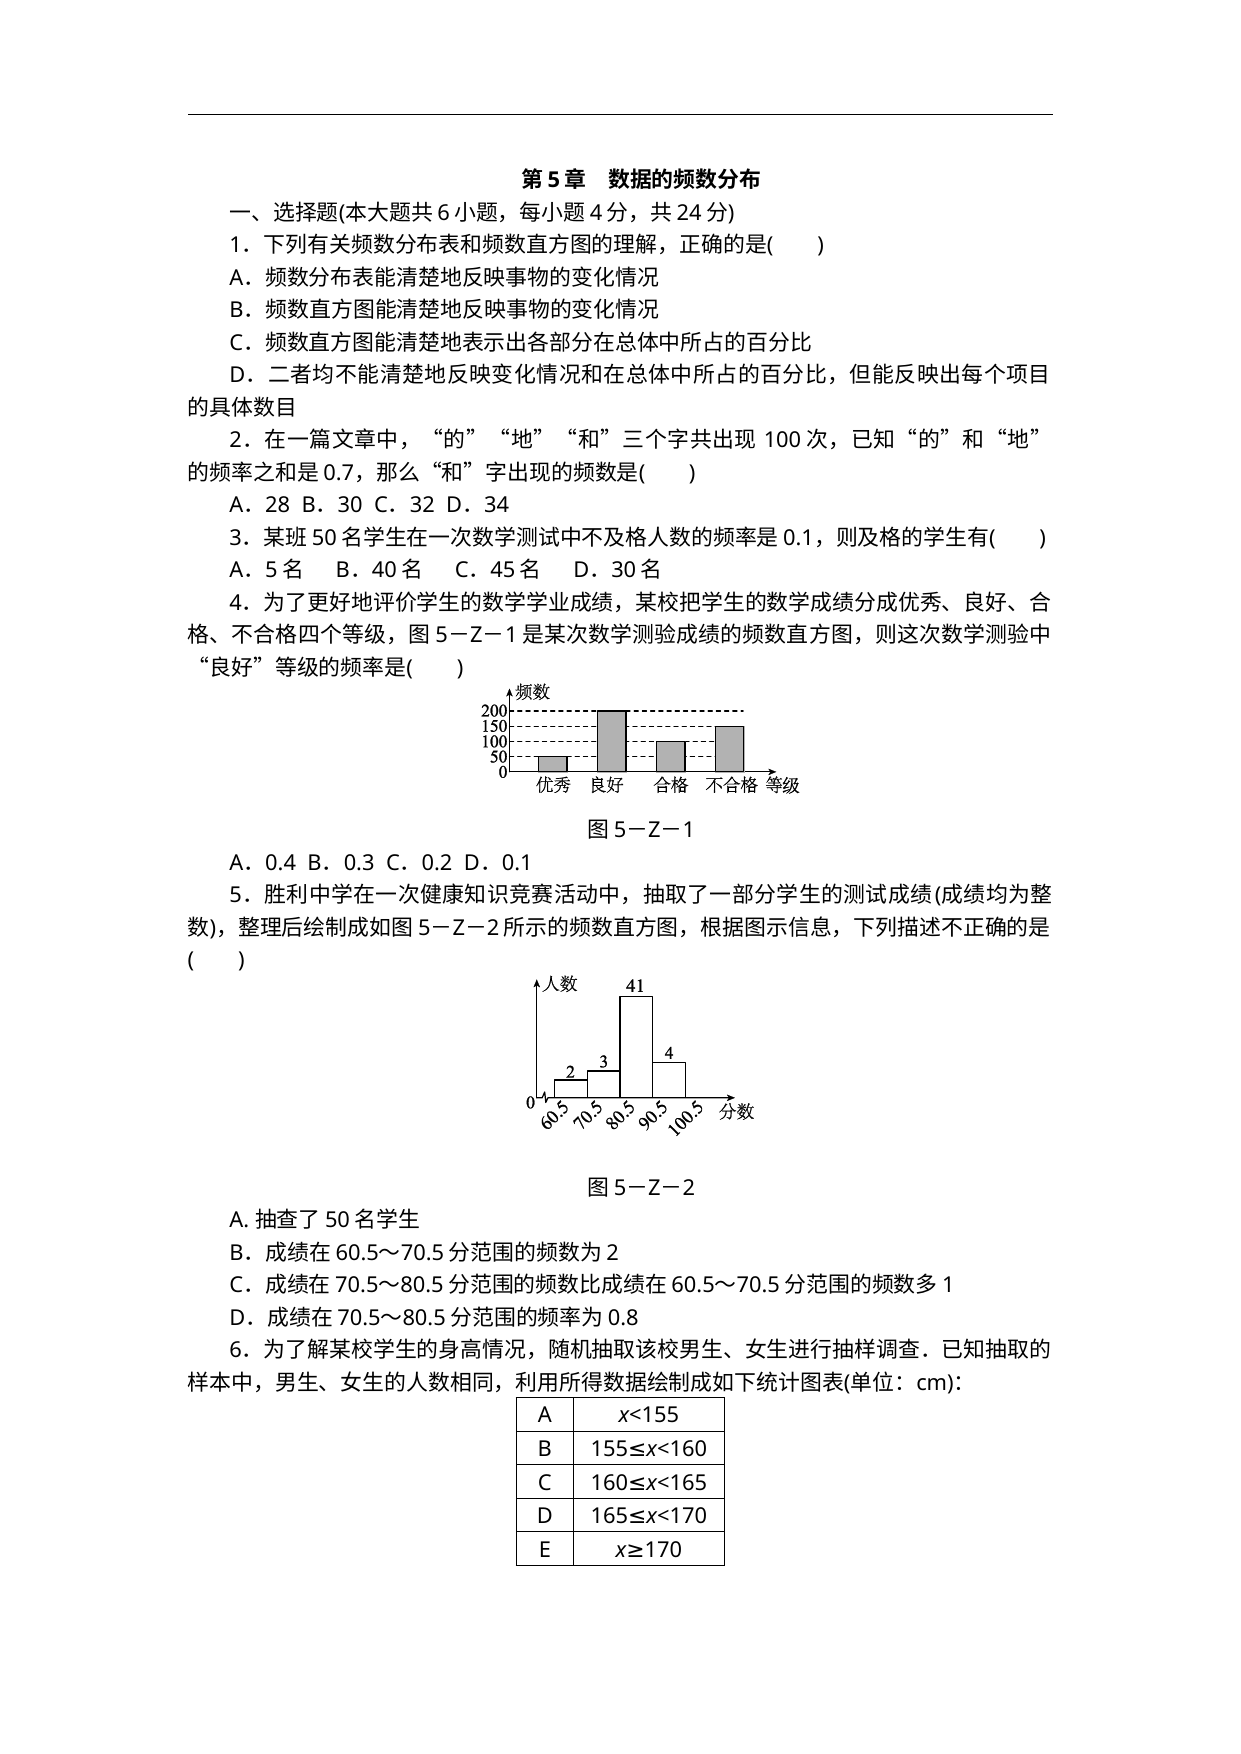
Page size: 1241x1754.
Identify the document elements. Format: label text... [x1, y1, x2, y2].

text A．5名 B．40名 C．45名 D．30名 [187, 552, 1053, 584]
text 5．胜利中学在一次健康知识竞赛活动中，抽取了一部分学生的测试成绩(成绩均为整数)，整理后绘制成如图5－Z－2所示的频数直方图，根据图示信息，下列描述不正确的是( ) [187, 877, 1053, 974]
text 一、选择题(本大题共6小题，每小题4分，共24分) [187, 194, 1053, 227]
text C．频数直方图能清楚地表示出各部分在总体中所占的百分比 [187, 324, 1053, 357]
table_cell E [517, 1532, 573, 1565]
text 3．某班50名学生在一次数学测试中不及格人数的频率是0.1，则及格的学生有( ) [187, 519, 1053, 552]
text 图5－Z－2 [187, 1169, 1053, 1202]
text C．成绩在70.5～80.5分范围的频数比成绩在60.5～70.5分范围的频数多1 [187, 1267, 1053, 1299]
text B．频数直方图能清楚地反映事物的变化情况 [187, 292, 1053, 324]
text 4．为了更好地评价学生的数学学业成绩，某校把学生的数学成绩分成优秀、良好、合格、不合格四个等级，图5－Z－1是某次数学测验成绩的频数直方图，则这次数学测验中“良好”等级的频率是( ) [187, 584, 1053, 682]
table_cell 155≤x<160 [574, 1432, 724, 1464]
table_cell D [517, 1499, 573, 1531]
table_cell x≥170 [574, 1532, 724, 1565]
text 1．下列有关频数分布表和频数直方图的理解，正确的是( ) [187, 227, 1053, 259]
table_cell B [517, 1432, 573, 1464]
text A．频数分布表能清楚地反映事物的变化情况 [187, 259, 1053, 292]
text D．二者均不能清楚地反映变化情况和在总体中所占的百分比，但能反映出每个项目的具体数目 [187, 357, 1053, 422]
text 第5章 数据的频数分布 [187, 162, 1053, 194]
text A. 抽查了50名学生 [187, 1202, 1053, 1234]
table_cell 160≤x<165 [574, 1465, 724, 1498]
table_header A [517, 1398, 573, 1431]
text 图5－Z－1 [187, 812, 1053, 844]
text A．0.4 B．0.3 C．0.2 D．0.1 [187, 844, 1053, 877]
table_cell C [517, 1465, 573, 1498]
text A．28 B．30 C．32 D．34 [187, 487, 1053, 519]
text 2．在一篇文章中，“的”“地”“和”三个字共出现100次，已知“的”和“地”的频率之和是0.7，那么“和”字出现的频数是( ) [187, 422, 1053, 487]
text D．成绩在70.5～80.5分范围的频率为0.8 [187, 1299, 1053, 1332]
table_header x<155 [574, 1398, 724, 1431]
table_cell 165≤x<170 [574, 1499, 724, 1531]
text 6．为了解某校学生的身高情况，随机抽取该校男生、女生进行抽样调查．已知抽取的样本中，男生、女生的人数相同，利用所得数据绘制成如下统计图表(单位：cm)： [187, 1332, 1053, 1397]
text B．成绩在60.5～70.5分范围的频数为2 [187, 1234, 1053, 1267]
